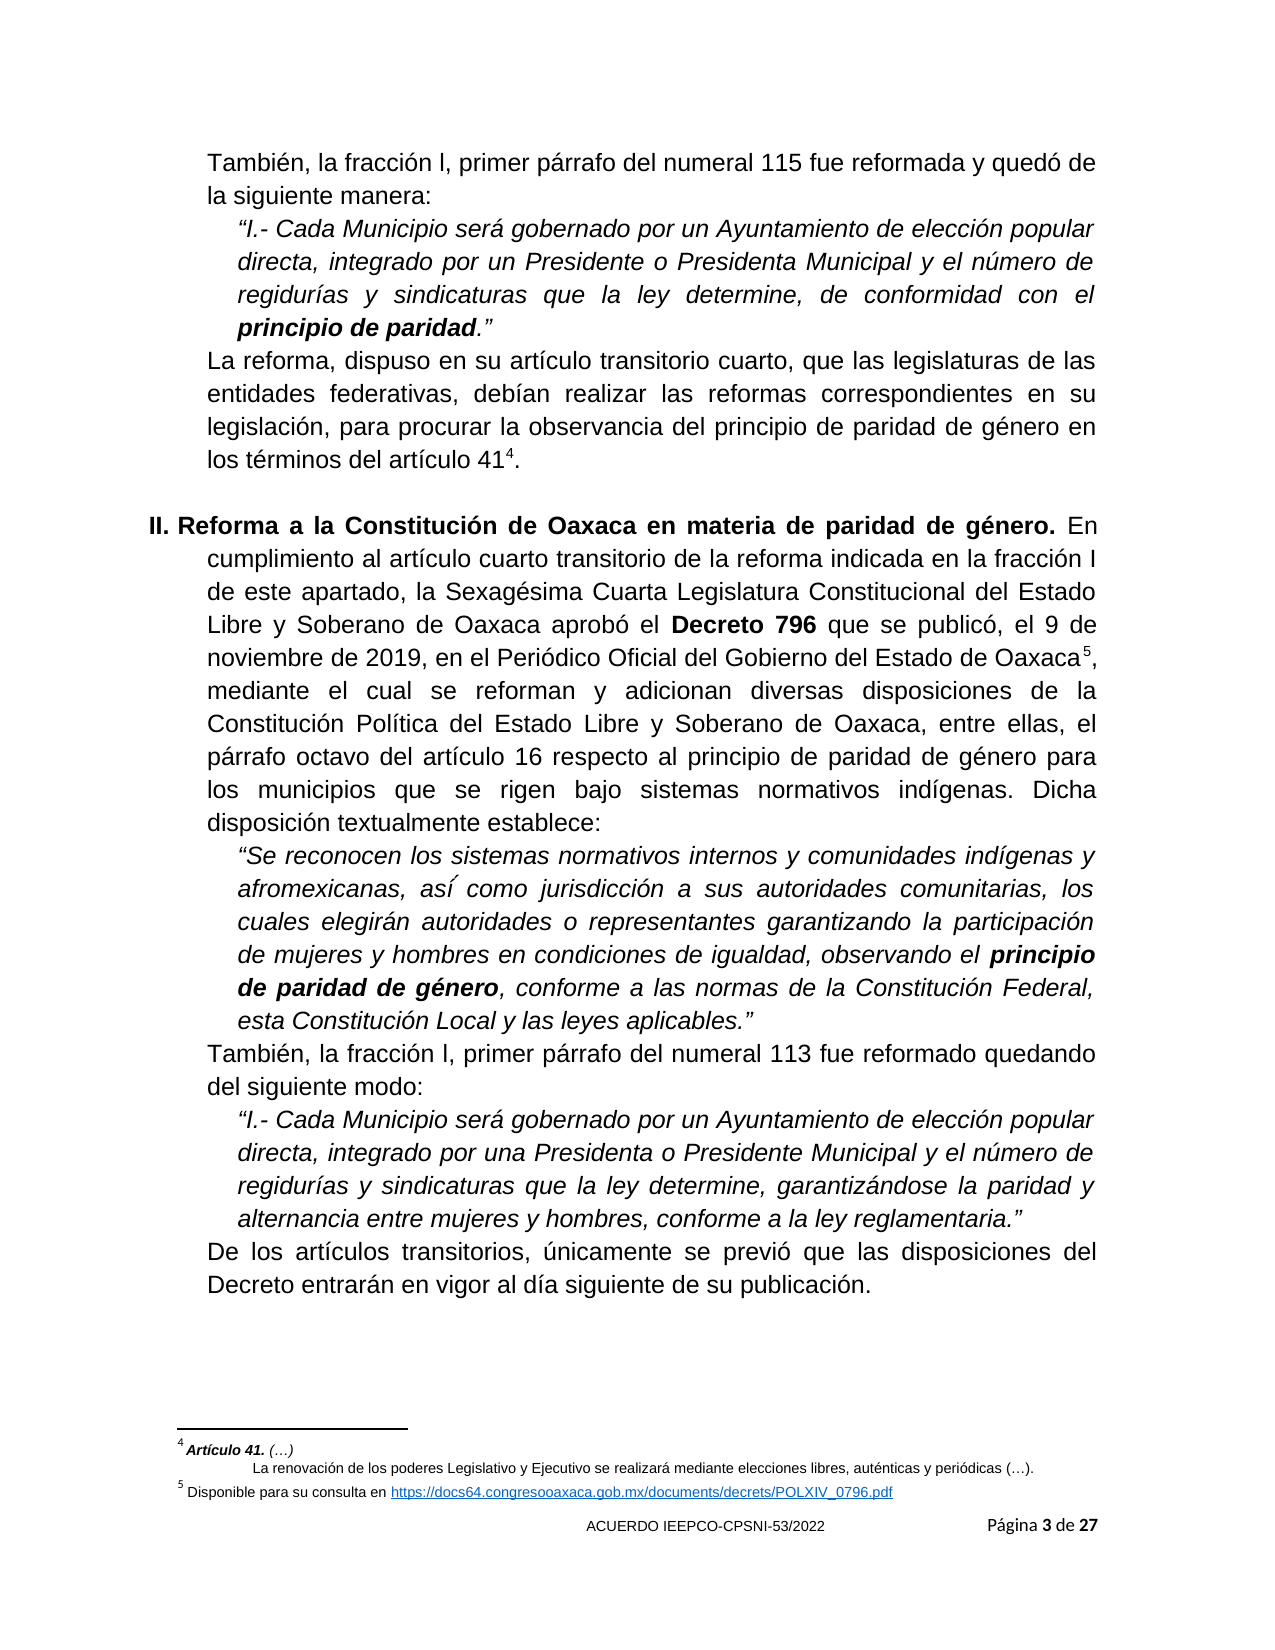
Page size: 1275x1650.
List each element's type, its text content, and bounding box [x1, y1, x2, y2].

list “Se reconocen los sistemas normativos internos y comunidades indígenas y afromexicanas, así́ como jurisdicción a sus autoridades comunitarias, los cuales elegirán autoridades o representantes garantizando la participación de mujeres y hombres en condiciones de igualdad, observando el principio de paridad de género, conforme a las normas de la Constitución Federal, esta Constitución Local y las leyes aplicables.” [237, 841, 1098, 1035]
list La reforma, dispuso en su artículo transitorio cuarto, que las legislaturas de las entidades federativas, debían realizar las reformas correspondientes en su legislación, para procurar la observancia del principio de paridad de género en los términos del artículo 41. [207, 346, 1098, 473]
list También, la fracción l, primer párrafo del numeral 115 fue reformada y quedó de la siguiente manera: [207, 148, 1098, 209]
list De los artículos transitorios, únicamente se previó que las disposiciones del Decreto entrarán en vigor al día siguiente de su publicación. [207, 1237, 1098, 1299]
list También, la fracción l, primer párrafo del numeral 113 fue reformado quedando del siguiente modo: [207, 1039, 1098, 1101]
list “I.- Cada Municipio será gobernado por un Ayuntamiento de elección popular directa, integrado por un Presidente o Presidenta Municipal y el número de regidurías y sindicaturas que la ley determine, de conformidad con el principio de paridad.” [237, 214, 1098, 341]
list Reforma a la Constitución de Oaxaca en materia de paridad de género. En cumplimiento al artículo cuarto transitorio de la reforma indicada en la fracción I de este apartado, la Sexagésima Cuarta Legislatura Constitucional del Estado Libre y Soberano de Oaxaca aprobó el Decreto 796 que se publicó, el 9 de noviembre de 2019, en el Periódico Oficial del Gobierno del Estado de Oaxaca, mediante el cual se reforman y adicionan diversas disposiciones de la Constitución Política del Estado Libre y Soberano de Oaxaca, entre ellas, el párrafo octavo del artículo 16 respecto al principio de paridad de género para los municipios que se rigen bajo sistemas normativos indígenas. Dicha disposición textualmente establece: [169, 511, 1098, 837]
list “I.- Cada Municipio será gobernado por un Ayuntamiento de elección popular directa, integrado por una Presidenta o Presidente Municipal y el número de regidurías y sindicaturas que la ley determine, garantizándose la paridad y alternancia entre mujeres y hombres, conforme a la ley reglamentaria.” [237, 1105, 1098, 1233]
